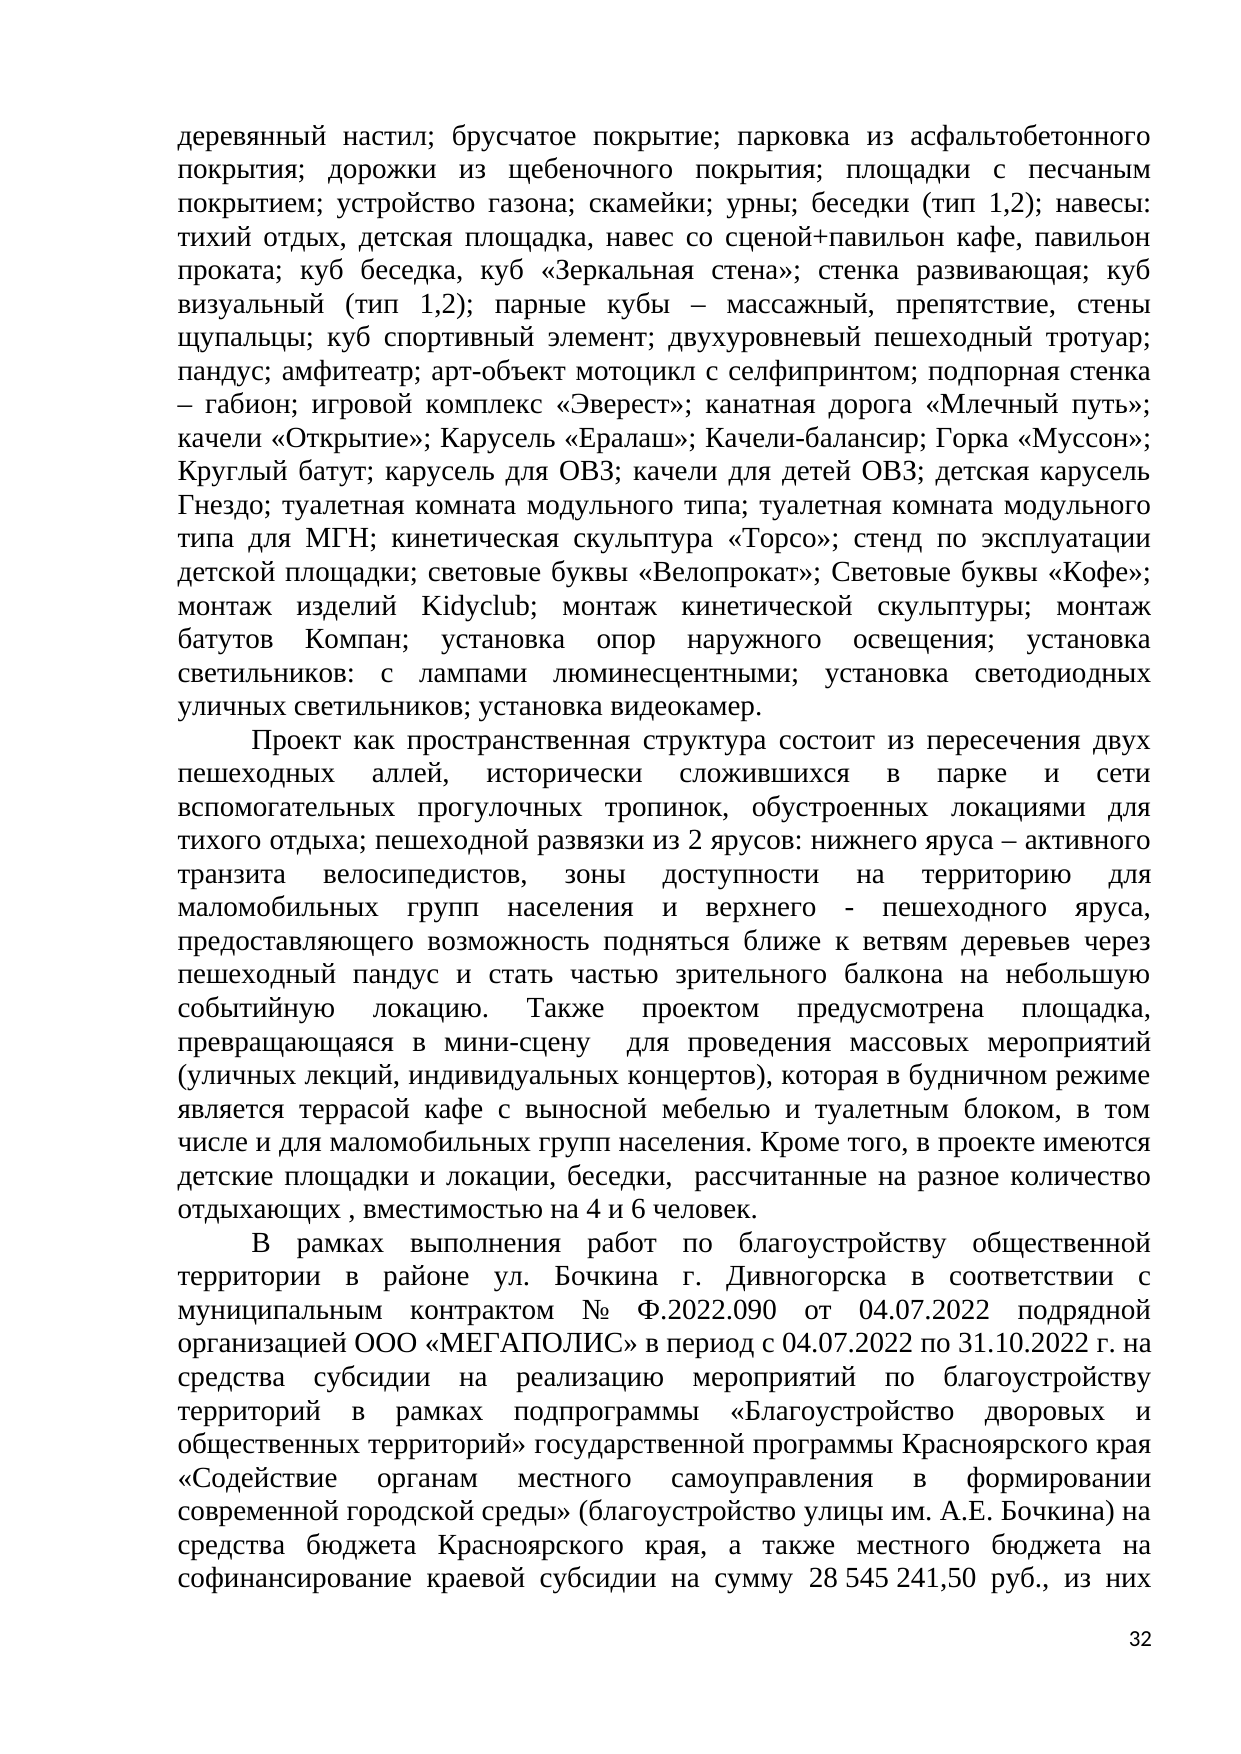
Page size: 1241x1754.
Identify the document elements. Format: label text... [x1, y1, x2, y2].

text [177, 1225, 1152, 1594]
text деревянный настил; брусчатое покрытие; парковка из асфальтобетонного покрытия; дорожки из щебеночного покрытия; площадки с песчаным покрытием; устройство газона; скамейки; урны; беседки (тип 1,2); навесы: тихий отдых, детская площадка, навес со сценой+павильон кафе, павильон проката; куб беседка, куб «Зеркальная стена»; стенка развивающая; куб визуальный (тип 1,2); парные кубы – массажный, препятствие, стены щупальцы; куб спортивный элемент; двухуровневый пешеходный тротуар; пандус; амфитеатр; арт-объект мотоцикл с селфипринтом; подпорная стенка – габион; игровой комплекс «Эверест»; канатная дорога «Млечный путь»; качели «Открытие»; Карусель «Ералаш»; Качели-балансир; Горка «Муссон»; Круглый батут; карусель для ОВЗ; качели для детей ОВЗ; детская карусель Гнездо; туалетная комната модульного типа; туалетная комната модульного типа для МГН; кинетическая скульптура «Торсо»; стенд по эксплуатации детской площадки; световые буквы «Велопрокат»; Световые буквы «Кофе»; монтаж изделий Kidyclub; монтаж кинетической скульптуры; монтаж батутов Компан; установка опор наружного освещения; установка светильников: с лампами люминесцентными; установка светодиодных уличных светильников; установка видеокамер. [177, 118, 1152, 722]
text Проект как пространственная структура состоит из пересечения двух пешеходных аллей, исторически сложившихся в парке и сети вспомогательных прогулочных тропинок, обустроенных локациями для тихого отдыха; пешеходной развязки из 2 ярусов: нижнего яруса – активного транзита велосипедистов, зоны доступности на территорию для маломобильных групп населения и верхнего - пешеходного яруса, предоставляющего возможность подняться ближе к ветвям деревьев через пешеходный пандус и стать частью зрительного балкона на небольшую событийную локацию. Также проектом предусмотрена площадка, превращающаяся в мини-сцену для проведения массовых мероприятий (уличных лекций, индивидуальных концертов), которая в будничном режиме является террасой кафе с выносной мебелью и туалетным блоком, в том числе и для маломобильных групп населения. Кроме того, в проекте имеются детские площадки и локации, беседки, рассчитанные на разное количество отдыхающих , вместимостью на 4 и 6 человек. [177, 722, 1152, 1225]
